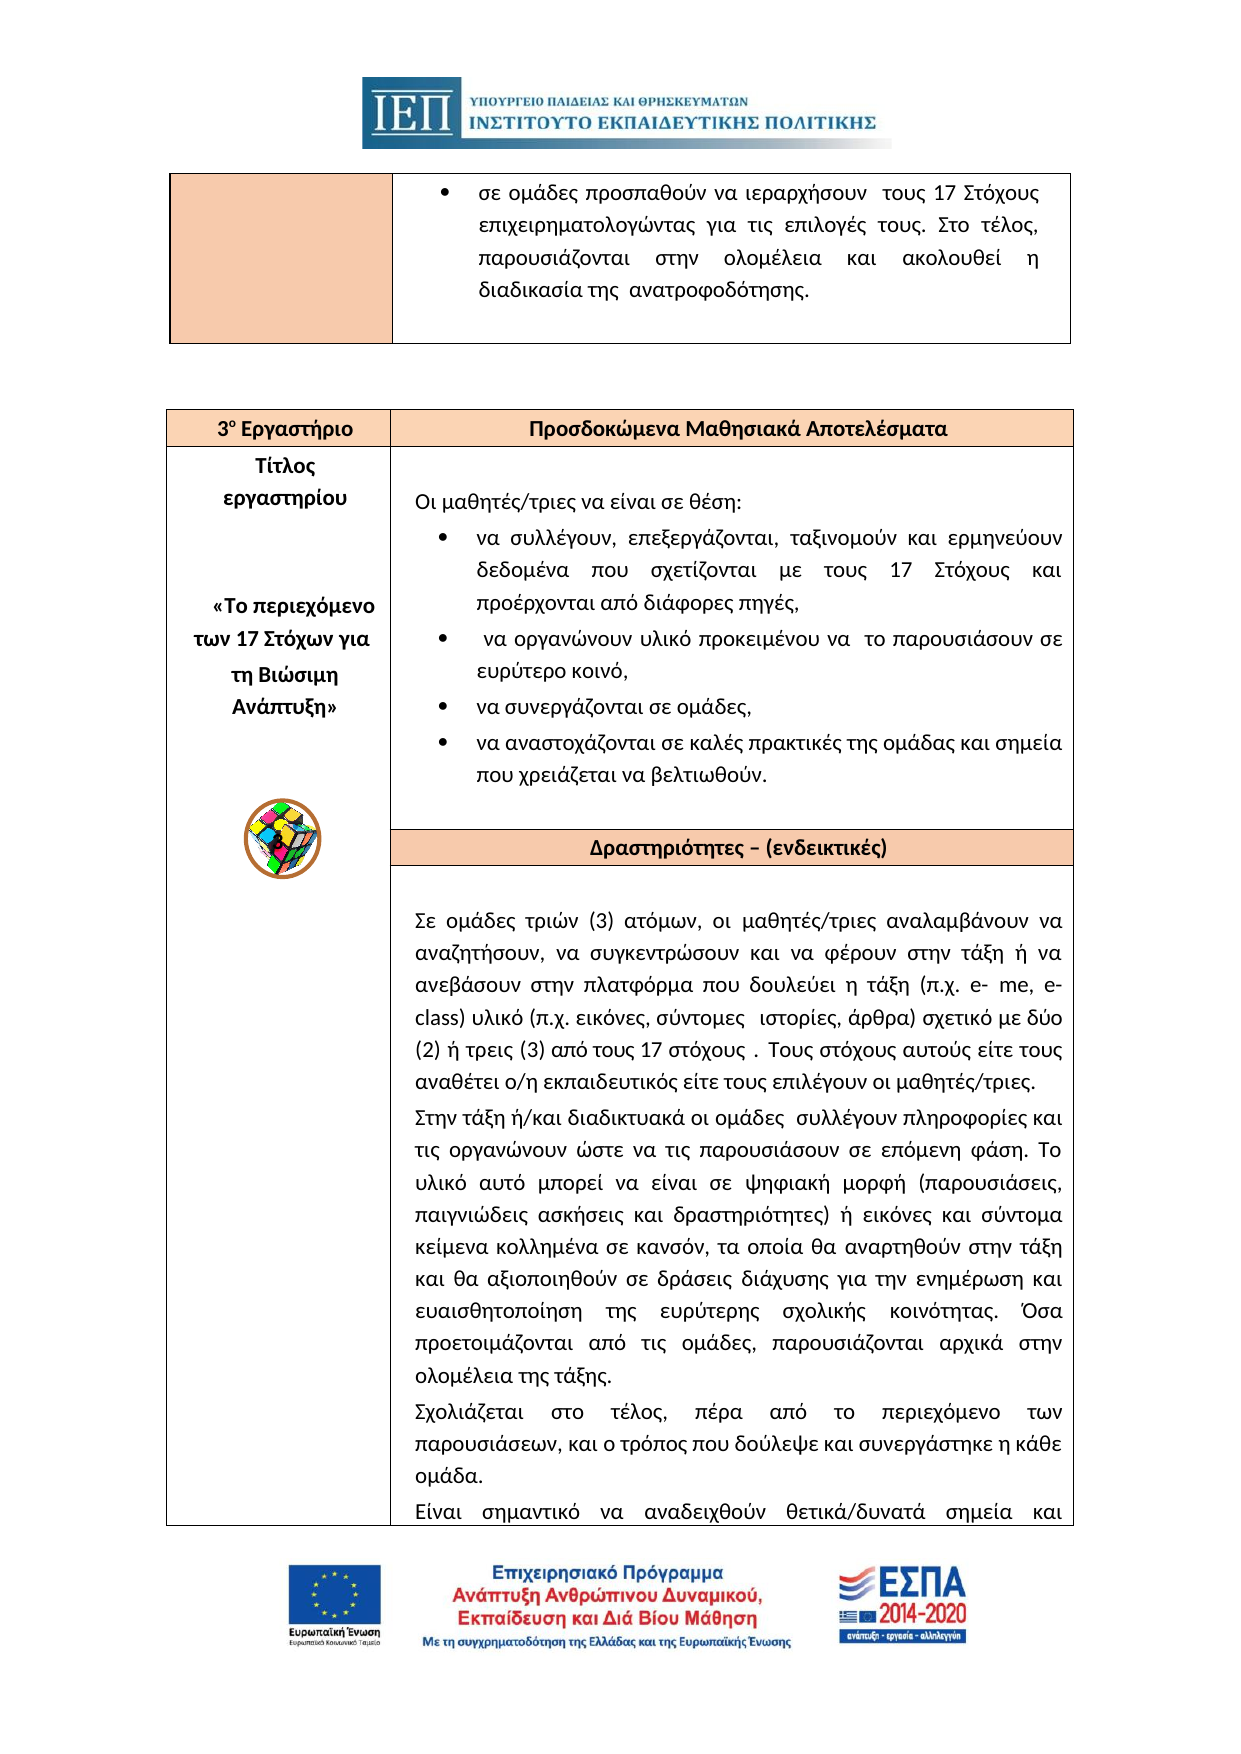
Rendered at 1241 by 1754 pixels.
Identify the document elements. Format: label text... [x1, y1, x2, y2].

table_cell Τίτλος εργαστηρίου «Το περιεχόμενο των 17 Στόχων για τη Βιώσιμη Ανάπτυξη» [167, 447, 390, 1525]
table_cell Οι μαθητές/τριες να είναι σε θέση: να συλλέγουν, επεξεργάζονται, ταξινομούν και ερμηνεύουν δεδομένα που σχετίζονται με τους 17 Στόχους και προέρχονται από διάφορες πηγές, να οργανώνουν υλικό προκειμένου να το παρουσιάσουν σε ευρύτερο κοινό, να συνεργάζονται σε ομάδες, να αναστοχάζονται σε καλές πρακτικές της ομάδας και σημεία που χρειάζεται να βελτιωθούν. [391, 447, 1073, 828]
picture [362, 77, 892, 149]
picture [267, 1558, 987, 1656]
table_header Προσδοκώμενα Μαθησιακά Αποτελέσματα [391, 410, 1073, 446]
table_header 3ο Εργαστήριο [167, 410, 390, 446]
table_cell Δραστηριότητες – (ενδεικτικές) [391, 830, 1073, 865]
picture [248, 803, 317, 874]
